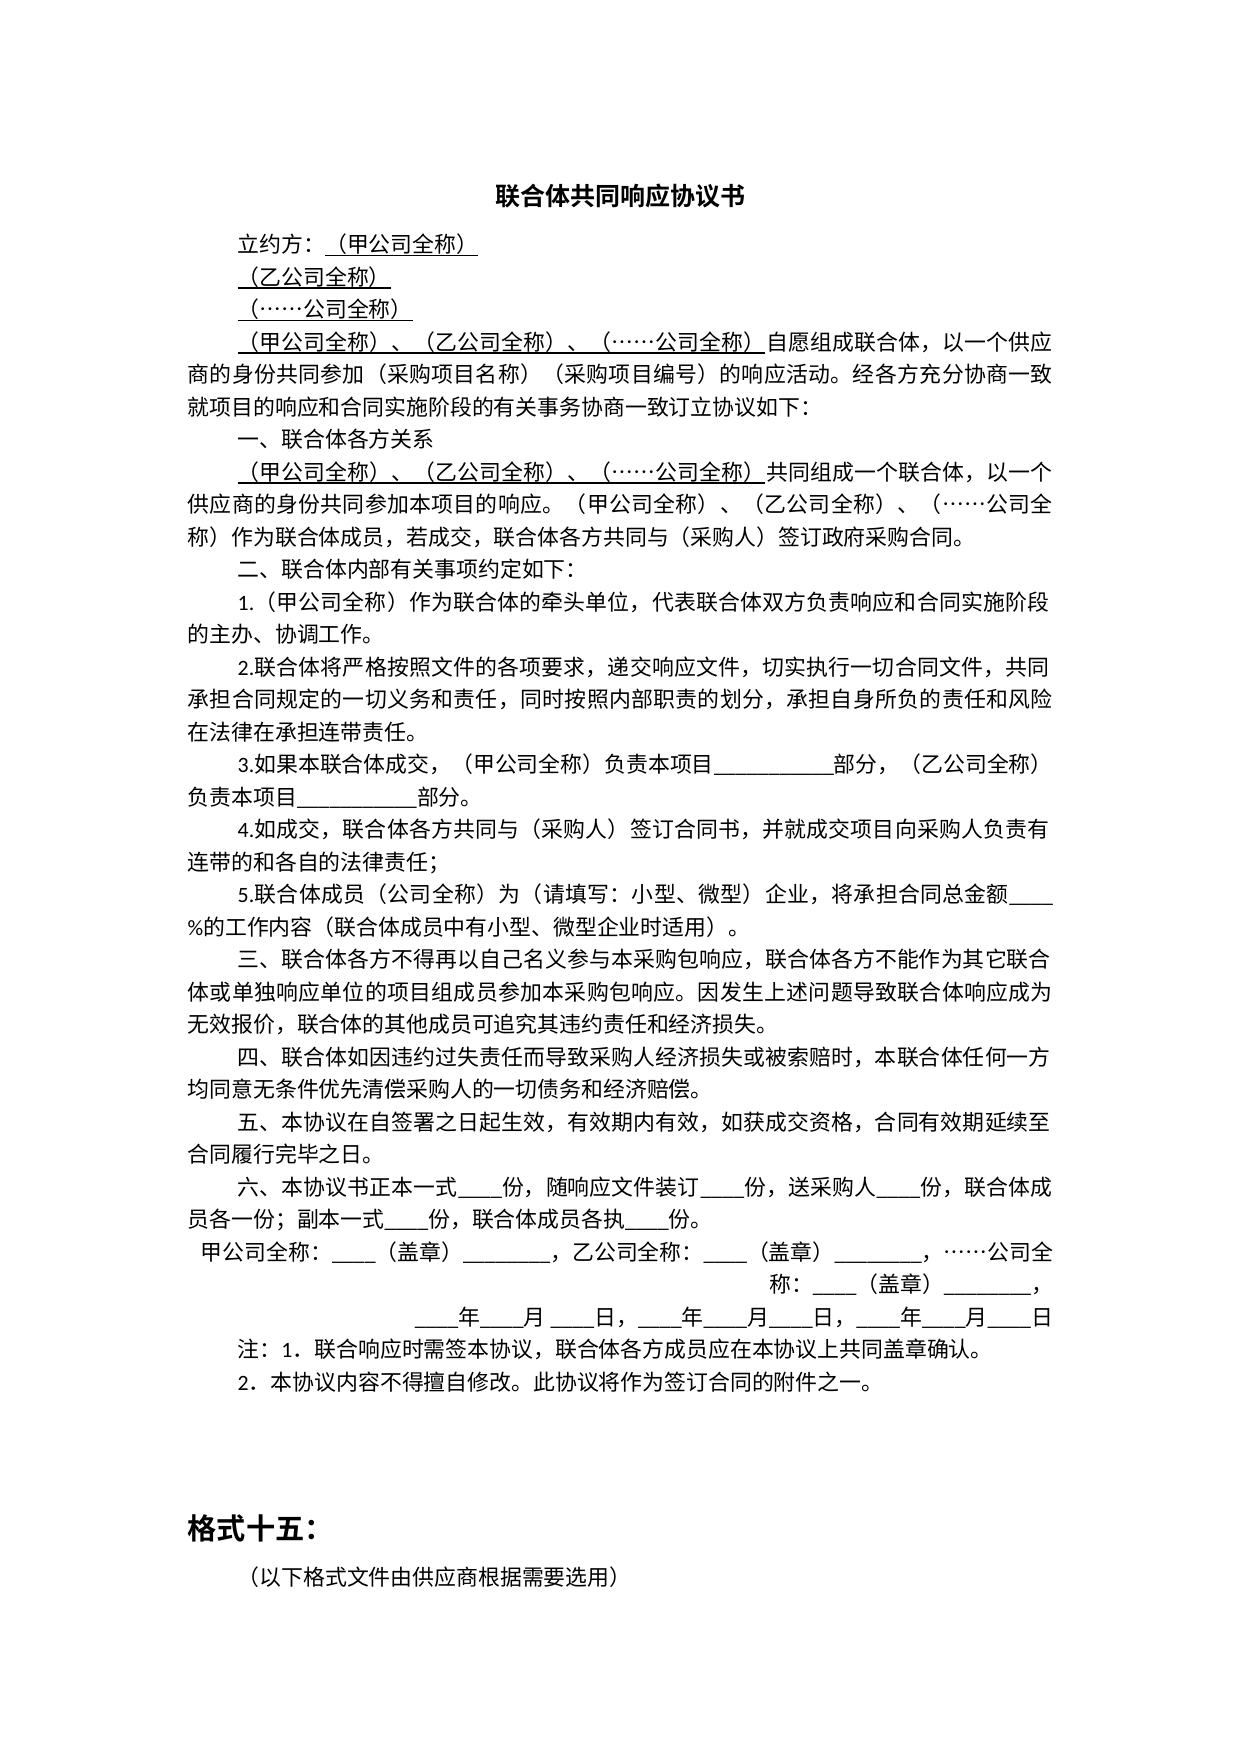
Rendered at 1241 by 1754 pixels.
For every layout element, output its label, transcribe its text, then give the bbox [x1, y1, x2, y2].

text 四、联合体如因违约过失责任而导致采购人经济损失或被索赔时，本联合体任何一方均同意无条件优先清偿采购人的一切债务和经济赔偿。 [187, 1039, 1053, 1104]
text 注：1．联合响应时需签本协议，联合体各方成员应在本协议上共同盖章确认。 [187, 1332, 1053, 1364]
text 格式十五： [187, 1494, 1053, 1559]
text 5.联合体成员（公司全称）为（请填写：小型、微型）企业，将承担合同总金额____%的工作内容（联合体成员中有小型、微型企业时适用）。 [187, 877, 1053, 942]
text 一、联合体各方关系 [187, 422, 1053, 454]
text 甲公司全称：____（盖章）________，乙公司全称：____（盖章）________，……公司全称：____（盖章）________， [187, 1234, 1053, 1299]
text 立约方：（甲公司全称） [187, 227, 1053, 259]
text 五、本协议在自签署之日起生效，有效期内有效，如获成交资格，合同有效期延续至合同履行完毕之日。 [187, 1104, 1053, 1169]
text （甲公司全称）、（乙公司全称）、（……公司全称）自愿组成联合体，以一个供应商的身份共同参加（采购项目名称）（采购项目编号）的响应活动。经各方充分协商一致，就项目的响应和合同实施阶段的有关事务协商一致订立协议如下： [187, 324, 1053, 422]
text 3.如果本联合体成交，（甲公司全称）负责本项目___________部分，（乙公司全称）负责本项目___________部分。 [187, 747, 1053, 812]
text 4.如成交，联合体各方共同与（采购人）签订合同书，并就成交项目向采购人负责有连带的和各自的法律责任； [187, 812, 1053, 877]
text 六、本协议书正本一式____份，随响应文件装订____份，送采购人____份，联合体成员各一份；副本一式____份，联合体成员各执____份。 [187, 1169, 1053, 1234]
text ____年____月 ____日，____年____月____日，____年____月____日 [187, 1299, 1053, 1332]
text 联合体共同响应协议书 [187, 162, 1053, 227]
text （乙公司全称） [187, 259, 1053, 292]
text （……公司全称） [187, 292, 1053, 324]
text 1.（甲公司全称）作为联合体的牵头单位，代表联合体双方负责响应和合同实施阶段的主办、协调工作。 [187, 584, 1053, 649]
text 2．本协议内容不得擅自修改。此协议将作为签订合同的附件之一。 [187, 1364, 1053, 1397]
text 三、联合体各方不得再以自己名义参与本采购包响应，联合体各方不能作为其它联合体或单独响应单位的项目组成员参加本采购包响应。因发生上述问题导致联合体响应成为无效报价，联合体的其他成员可追究其违约责任和经济损失。 [187, 942, 1053, 1039]
text （甲公司全称）、（乙公司全称）、（……公司全称）共同组成一个联合体，以一个供应商的身份共同参加本项目的响应。（甲公司全称）、（乙公司全称）、（……公司全称）作为联合体成员，若成交，联合体各方共同与（采购人）签订政府采购合同。 [187, 454, 1053, 552]
text （以下格式文件由供应商根据需要选用） [187, 1559, 1053, 1592]
text 2.联合体将严格按照文件的各项要求，递交响应文件，切实执行一切合同文件，共同承担合同规定的一切义务和责任，同时按照内部职责的划分，承担自身所负的责任和风险，在法律在承担连带责任。 [187, 649, 1053, 747]
text 二、联合体内部有关事项约定如下： [187, 552, 1053, 584]
